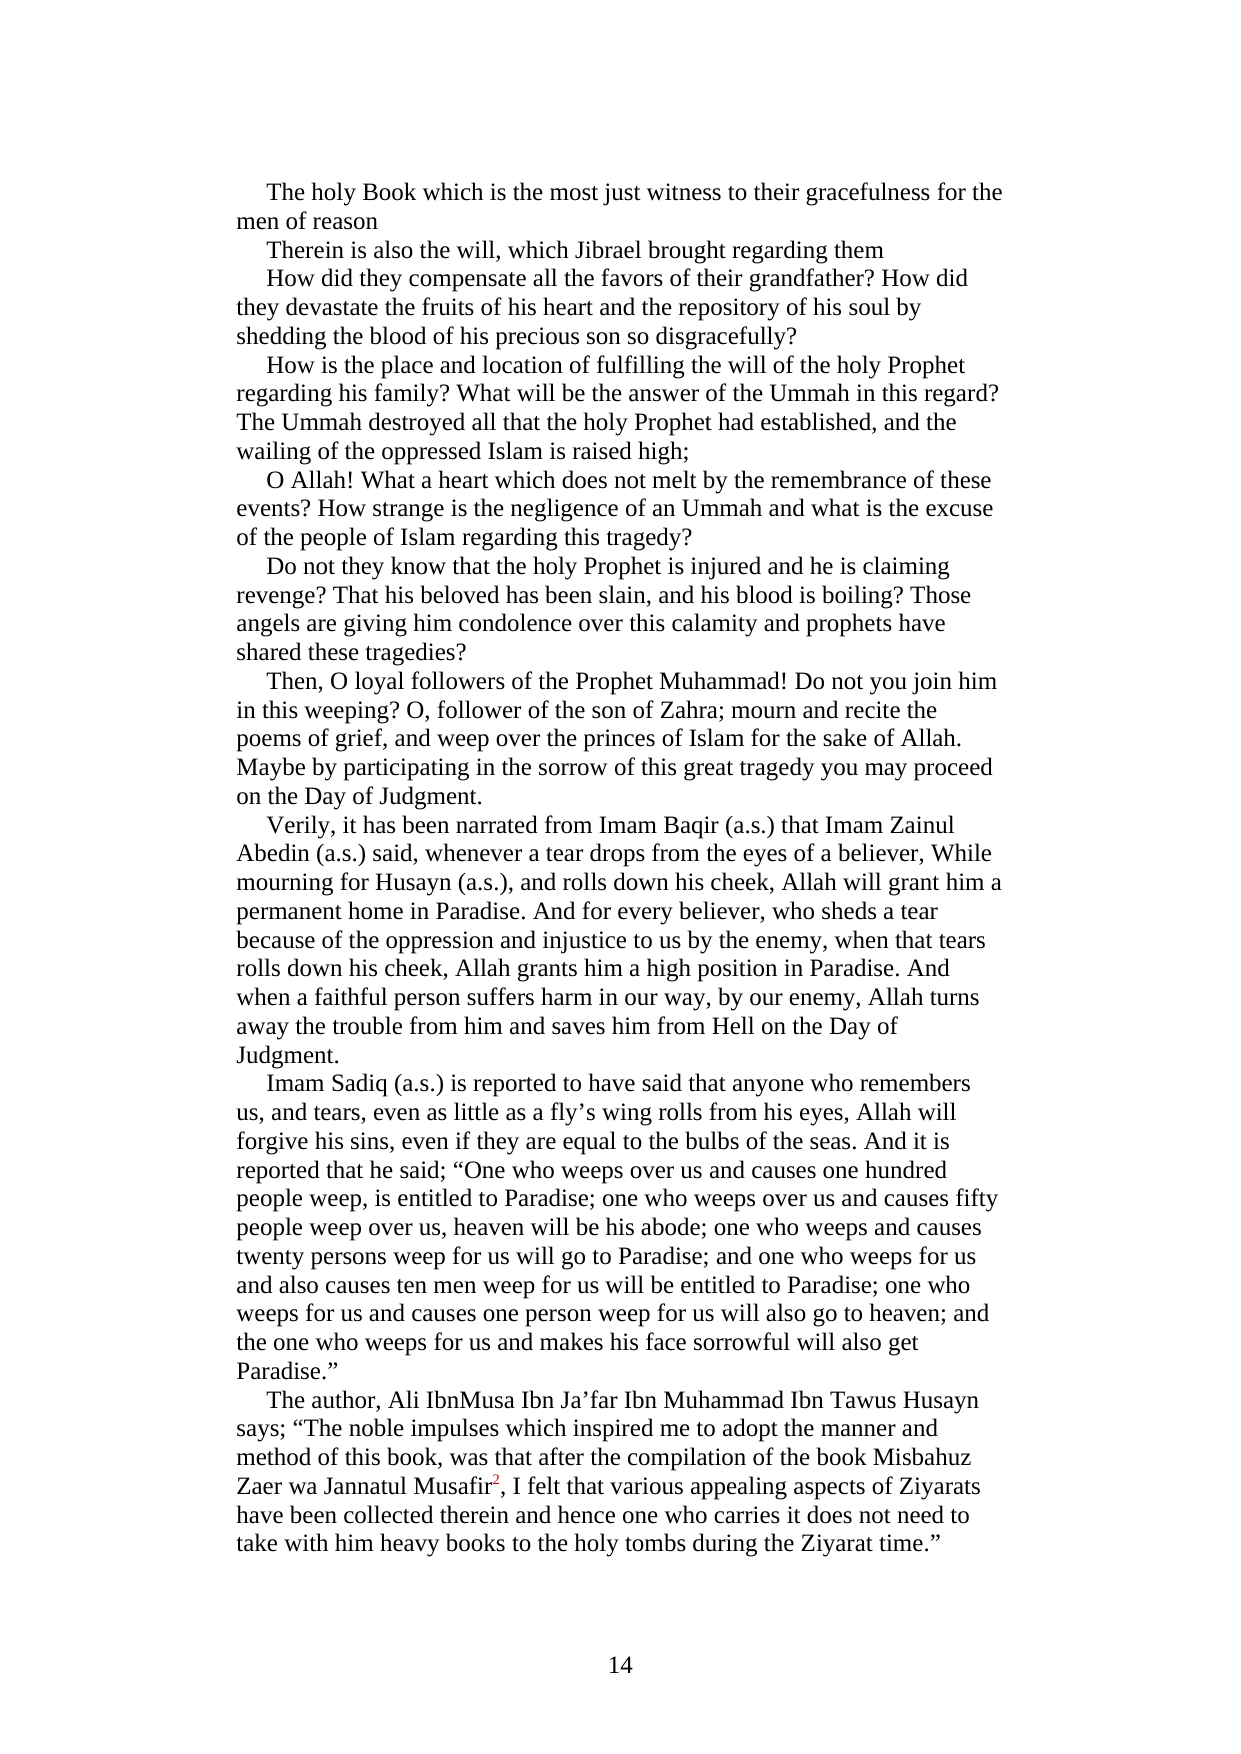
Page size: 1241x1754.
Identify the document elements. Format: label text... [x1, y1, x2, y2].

text O Allah! What a heart which does not melt by the remembrance of these events? How strange is the negligence of an Ummah and what is the excuse of the people of Islam regarding this tragedy? [236, 465, 1004, 551]
text Then, O loyal followers of the Prophet Muhammad! Do not you join him in this weeping? O, follower of the son of Zahra; mourn and recite the poems of grief, and weep over the princes of Islam for the sake of Allah. Maybe by participating in the sorrow of this great tragedy you may proceed on the Day of Judgment. [236, 666, 1004, 810]
text The author, Ali IbnMusa Ibn Ja’far Ibn Muhammad Ibn Tawus Husayn says; “The noble impulses which inspired me to adopt the manner and method of this book, was that after the compilation of the book Misbahuz Zaer wa Jannatul Musafir2, I felt that various appealing aspects of Ziyarats have been collected therein and hence one who carries it does not need to take with him heavy books to the holy tombs during the Ziyarat time.” [236, 1385, 1004, 1557]
text Verily, it has been narrated from Imam Baqir (a.s.) that Imam Zainul Abedin (a.s.) said, whenever a tear drops from the eyes of a believer, While mourning for Husayn (a.s.), and rolls down his cheek, Allah will grant him a permanent home in Paradise. And for every believer, who sheds a tear because of the oppression and injustice to us by the enemy, when that tears rolls down his cheek, Allah grants him a high position in Paradise. And when a faithful person suffers harm in our way, by our enemy, Allah turns away the trouble from him and saves him from Hell on the Day of Judgment. [236, 810, 1004, 1068]
text Therein is also the will, which Jibrael brought regarding them [236, 235, 1004, 263]
text Do not they know that the holy Prophet is injured and he is claiming revenge? That his beloved has been slain, and his blood is boiling? Those angels are giving him condolence over this calamity and prophets have shared these tragedies? [236, 551, 1004, 666]
text Imam Sadiq (a.s.) is reported to have said that anyone who remembers us, and tears, even as little as a fly’s wing rolls from his eyes, Allah will forgive his sins, even if they are equal to the bulbs of the seas. And it is reported that he said; “One who weeps over us and causes one hundred people weep, is entitled to Paradise; one who weeps over us and causes fifty people weep over us, heaven will be his abode; one who weeps and causes twenty persons weep for us will go to Paradise; and one who weeps for us and also causes ten men weep for us will be entitled to Paradise; one who weeps for us and causes one person weep for us will also go to heaven; and the one who weeps for us and makes his face sorrowful will also get Paradise.” [236, 1068, 1004, 1385]
text How did they compensate all the favors of their grandfather? How did they devastate the fruits of his heart and the repository of his soul by shedding the blood of his precious son so disgracefully? [236, 263, 1004, 350]
text How is the place and location of fulfilling the will of the holy Prophet regarding his family? What will be the answer of the Ummah in this regard? The Ummah destroyed all that the holy Prophet had established, and the wailing of the oppressed Islam is raised high; [236, 350, 1004, 465]
text The holy Book which is the most just witness to their gracefulness for the men of reason [236, 177, 1004, 235]
